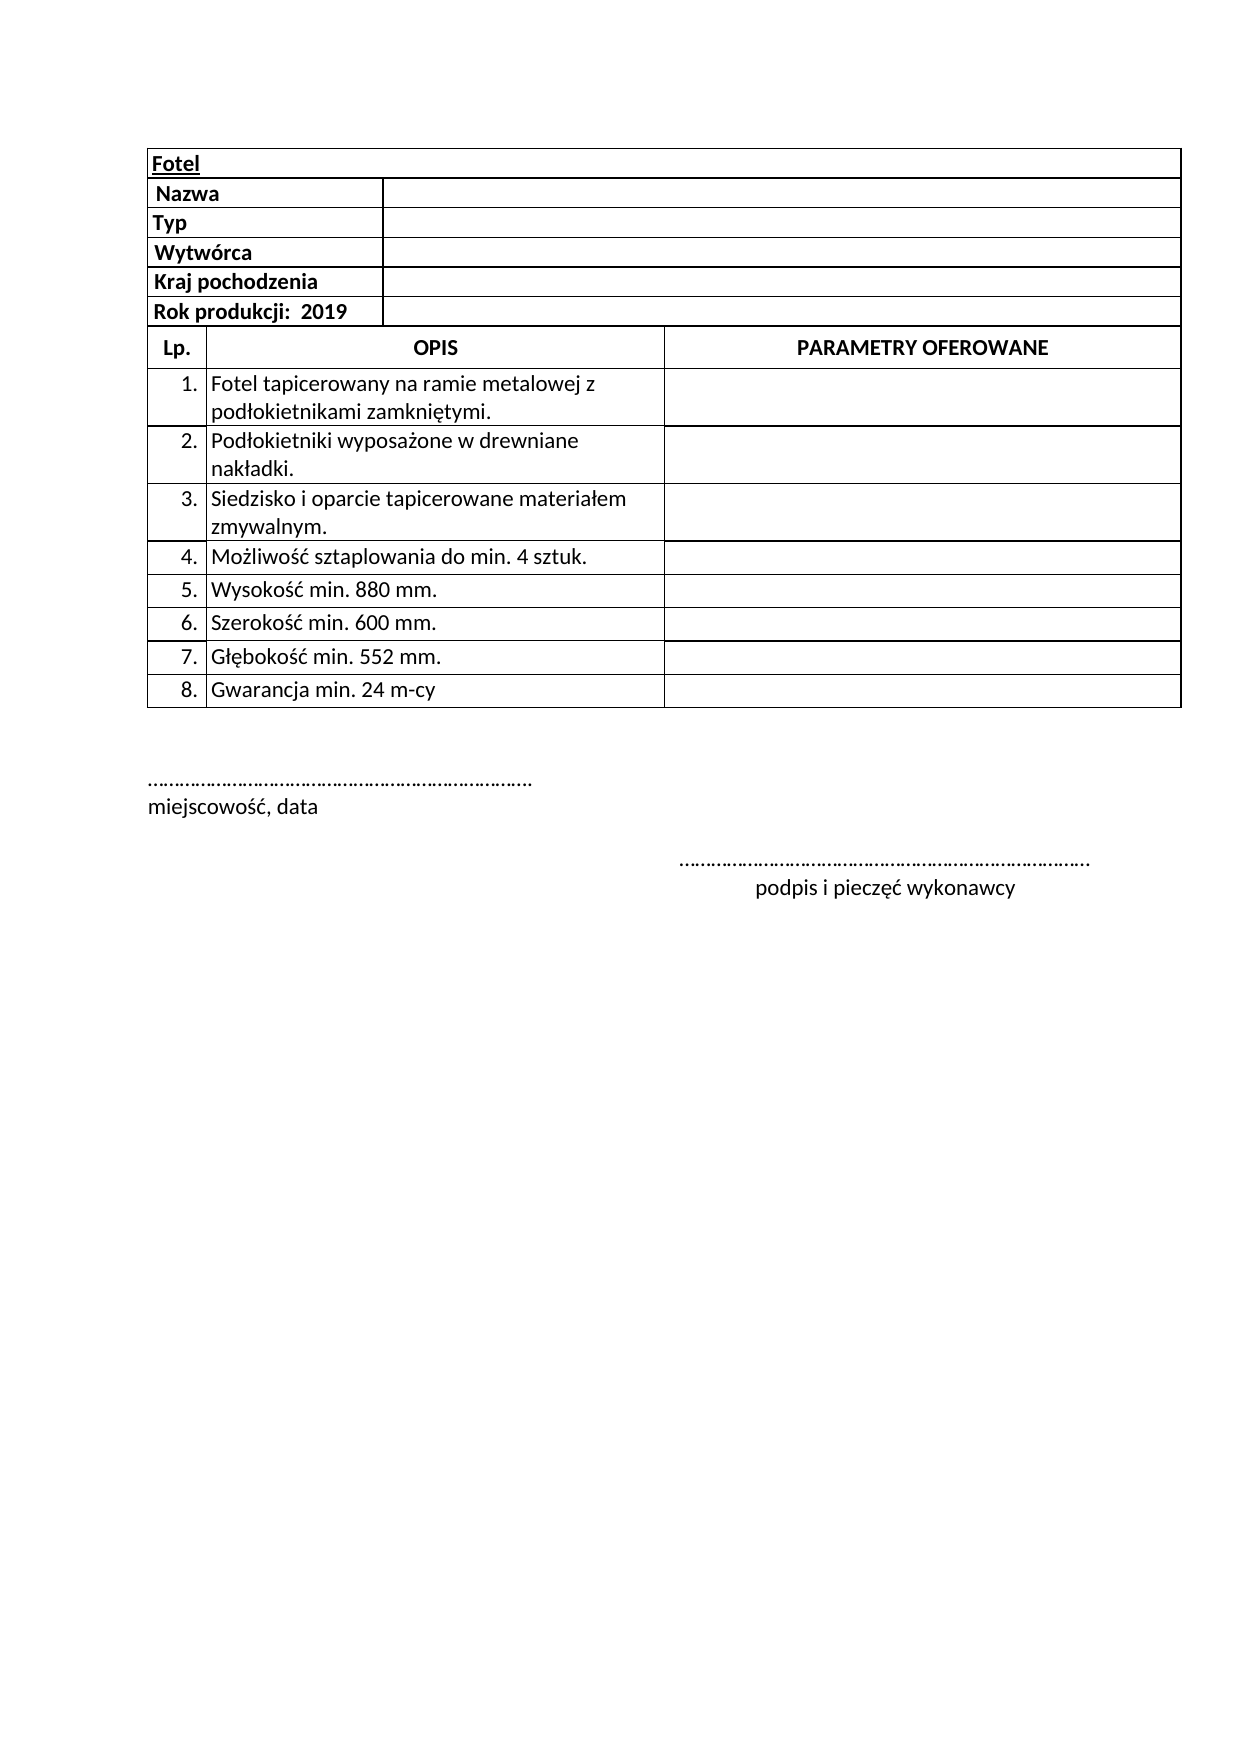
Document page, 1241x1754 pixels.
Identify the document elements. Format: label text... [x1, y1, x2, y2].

table_cell [148, 369, 206, 425]
table_header Fotel [148, 149, 1180, 177]
text ………………………………………………………………. [148, 764, 1093, 792]
table_cell [665, 642, 1180, 673]
table_cell [665, 542, 1180, 573]
table_cell Gwarancja min. 24 m-cy [207, 675, 664, 707]
table_cell Wysokość min. 880 mm. [207, 575, 664, 607]
table_cell Możliwość sztaplowania do min. 4 sztuk. [207, 541, 664, 573]
table_cell OPIS [207, 327, 664, 367]
table_cell [148, 575, 206, 607]
table_cell [665, 608, 1180, 640]
text podpis i pieczęć wykonawcy [148, 873, 1093, 901]
text …………………………………………………………………… [148, 821, 1093, 873]
table_cell [148, 642, 206, 673]
table_cell Siedzisko i oparcie tapicerowane materiałem zmywalnym. [207, 484, 664, 540]
text miejscowość, data [148, 792, 1093, 821]
table_cell Lp. [148, 327, 206, 367]
table_cell [665, 484, 1180, 540]
table_cell Podłokietniki wyposażone w drewniane nakładki. [207, 426, 664, 483]
table_cell PARAMETRY OFEROWANE [665, 327, 1180, 367]
table_cell Głębokość min. 552 mm. [207, 641, 664, 673]
table_cell [665, 427, 1180, 483]
table_cell [665, 675, 1180, 707]
table_cell [148, 542, 206, 573]
table_cell [148, 608, 206, 640]
table_cell [665, 575, 1180, 607]
table_cell Fotel tapicerowany na ramie metalowej z podłokietnikami zamkniętymi. [207, 369, 664, 425]
table_cell [148, 675, 206, 707]
table_cell [148, 484, 206, 540]
table_cell [148, 427, 206, 483]
table_cell [665, 369, 1180, 425]
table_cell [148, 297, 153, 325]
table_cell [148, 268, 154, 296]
table_cell Szerokość min. 600 mm. [207, 608, 664, 640]
